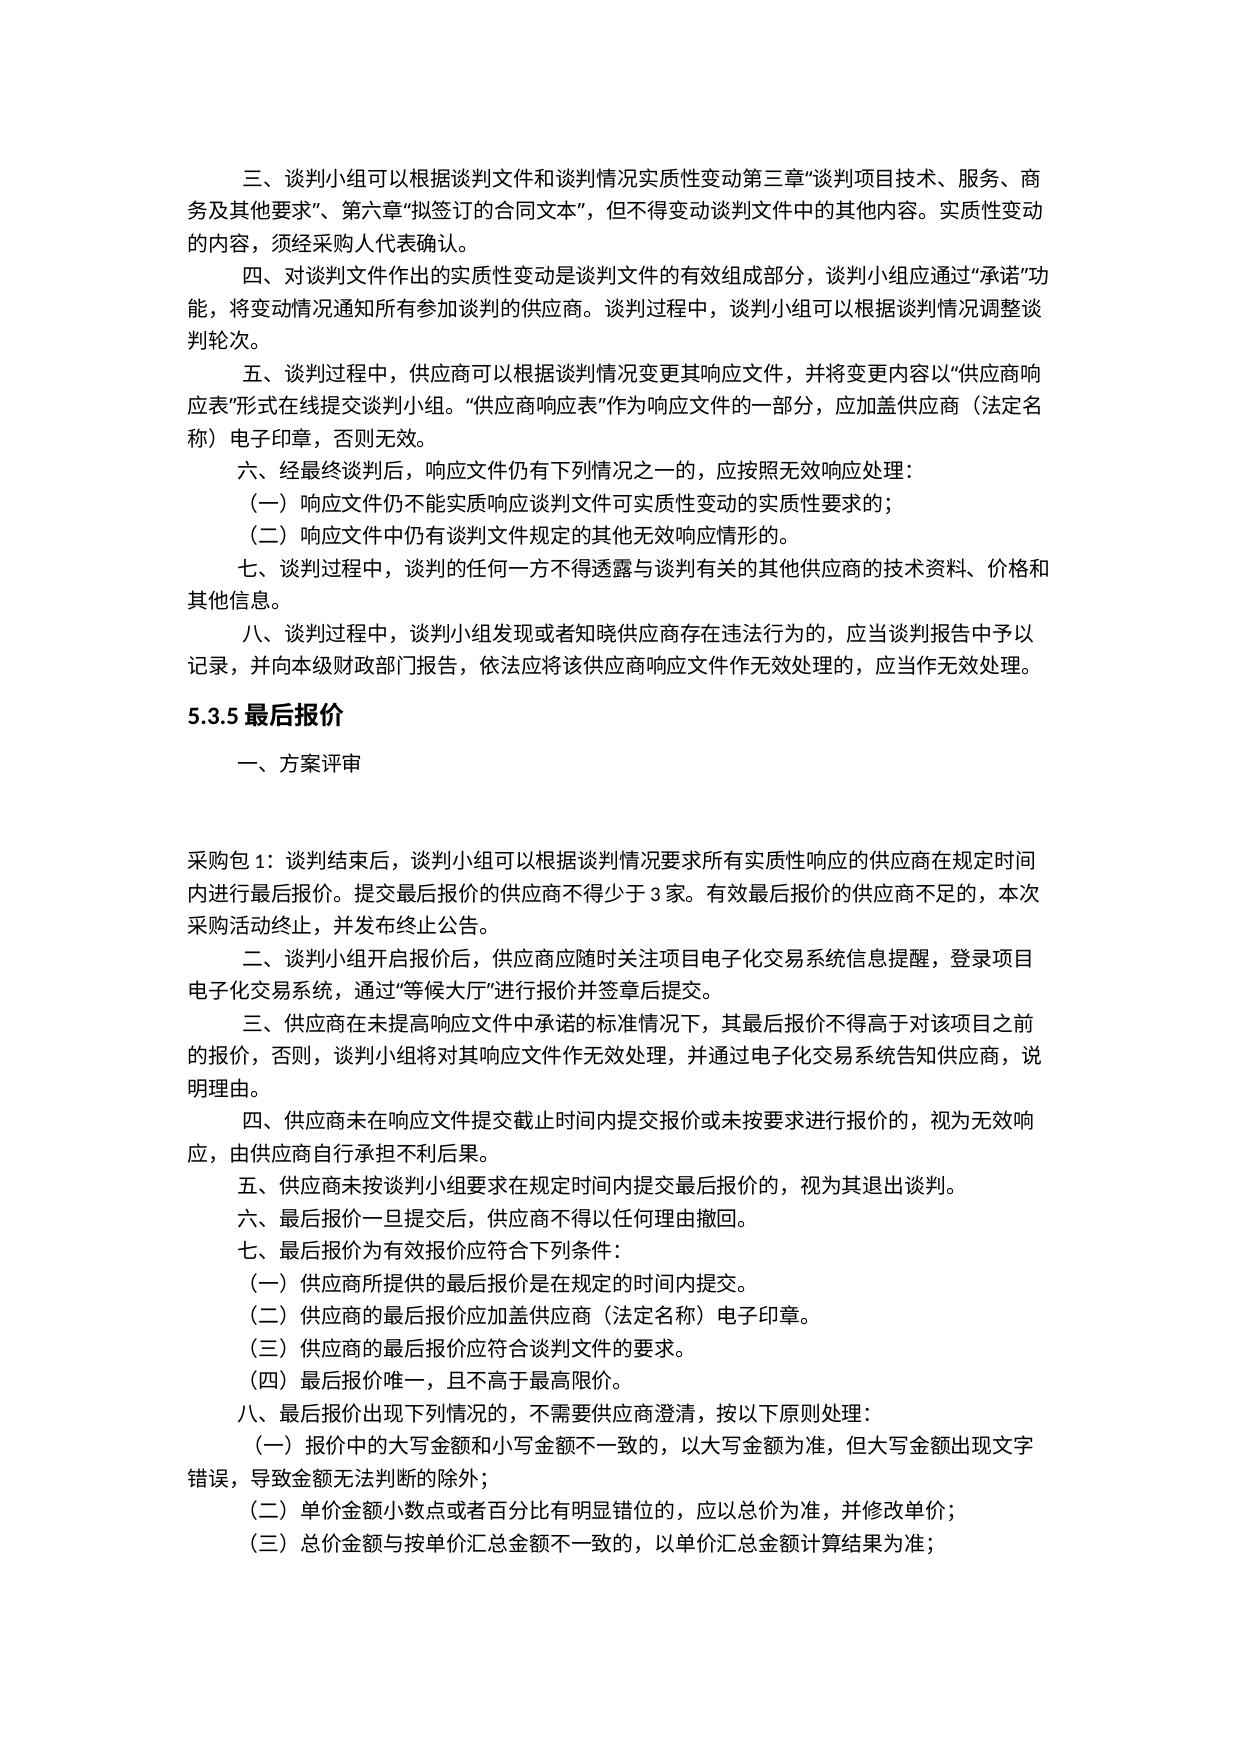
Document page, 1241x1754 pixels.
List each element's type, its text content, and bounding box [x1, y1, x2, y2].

text 七、最后报价为有效报价应符合下列条件： [187, 1234, 1053, 1267]
text 三、谈判小组可以根据谈判文件和谈判情况实质性变动第三章“谈判项目技术、服务、商务及其他要求”、第六章“拟签订的合同文本”，但不得变动谈判文件中的其他内容。实质性变动的内容，须经采购人代表确认。 [187, 162, 1053, 259]
text （二）单价金额小数点或者百分比有明显错位的，应以总价为准，并修改单价； [187, 1494, 1053, 1527]
text 六、最后报价一旦提交后，供应商不得以任何理由撤回。 [187, 1202, 1053, 1234]
text 八、最后报价出现下列情况的，不需要供应商澄清，按以下原则处理： [187, 1397, 1053, 1429]
text （三）总价金额与按单价汇总金额不一致的，以单价汇总金额计算结果为准； [187, 1527, 1053, 1559]
text 四、对谈判文件作出的实质性变动是谈判文件的有效组成部分，谈判小组应通过“承诺”功能，将变动情况通知所有参加谈判的供应商。谈判过程中，谈判小组可以根据谈判情况调整谈判轮次。 [187, 259, 1053, 357]
text 采购包1：谈判结束后，谈判小组可以根据谈判情况要求所有实质性响应的供应商在规定时间内进行最后报价。提交最后报价的供应商不得少于3家。有效最后报价的供应商不足的，本次采购活动终止，并发布终止公告。 [187, 844, 1053, 942]
text （二）供应商的最后报价应加盖供应商（法定名称）电子印章。 [187, 1299, 1053, 1332]
text （四）最后报价唯一，且不高于最高限价。 [187, 1364, 1053, 1397]
text 5.3.5最后报价 [187, 682, 1053, 747]
text 七、谈判过程中，谈判的任何一方不得透露与谈判有关的其他供应商的技术资料、价格和其他信息。 [187, 552, 1053, 617]
text 二、谈判小组开启报价后，供应商应随时关注项目电子化交易系统信息提醒，登录项目电子化交易系统，通过“等候大厅”进行报价并签章后提交。 [187, 942, 1053, 1007]
text 六、经最终谈判后，响应文件仍有下列情况之一的，应按照无效响应处理： [187, 454, 1053, 487]
text 八、谈判过程中，谈判小组发现或者知晓供应商存在违法行为的，应当谈判报告中予以记录，并向本级财政部门报告，依法应将该供应商响应文件作无效处理的，应当作无效处理。 [187, 617, 1053, 682]
text （一）供应商所提供的最后报价是在规定的时间内提交。 [187, 1267, 1053, 1299]
text 四、供应商未在响应文件提交截止时间内提交报价或未按要求进行报价的，视为无效响应，由供应商自行承担不利后果。 [187, 1104, 1053, 1169]
text （二）响应文件中仍有谈判文件规定的其他无效响应情形的。 [187, 519, 1053, 552]
text （一）响应文件仍不能实质响应谈判文件可实质性变动的实质性要求的； [187, 487, 1053, 519]
text 一、方案评审 [187, 747, 1053, 779]
text 五、谈判过程中，供应商可以根据谈判情况变更其响应文件，并将变更内容以“供应商响应表”形式在线提交谈判小组。“供应商响应表”作为响应文件的一部分，应加盖供应商（法定名称）电子印章，否则无效。 [187, 357, 1053, 454]
text （一）报价中的大写金额和小写金额不一致的，以大写金额为准，但大写金额出现文字错误，导致金额无法判断的除外； [187, 1429, 1053, 1494]
text 三、供应商在未提高响应文件中承诺的标准情况下，其最后报价不得高于对该项目之前的报价，否则，谈判小组将对其响应文件作无效处理，并通过电子化交易系统告知供应商，说明理由。 [187, 1007, 1053, 1104]
text （三）供应商的最后报价应符合谈判文件的要求。 [187, 1332, 1053, 1364]
text 五、供应商未按谈判小组要求在规定时间内提交最后报价的，视为其退出谈判。 [187, 1169, 1053, 1202]
